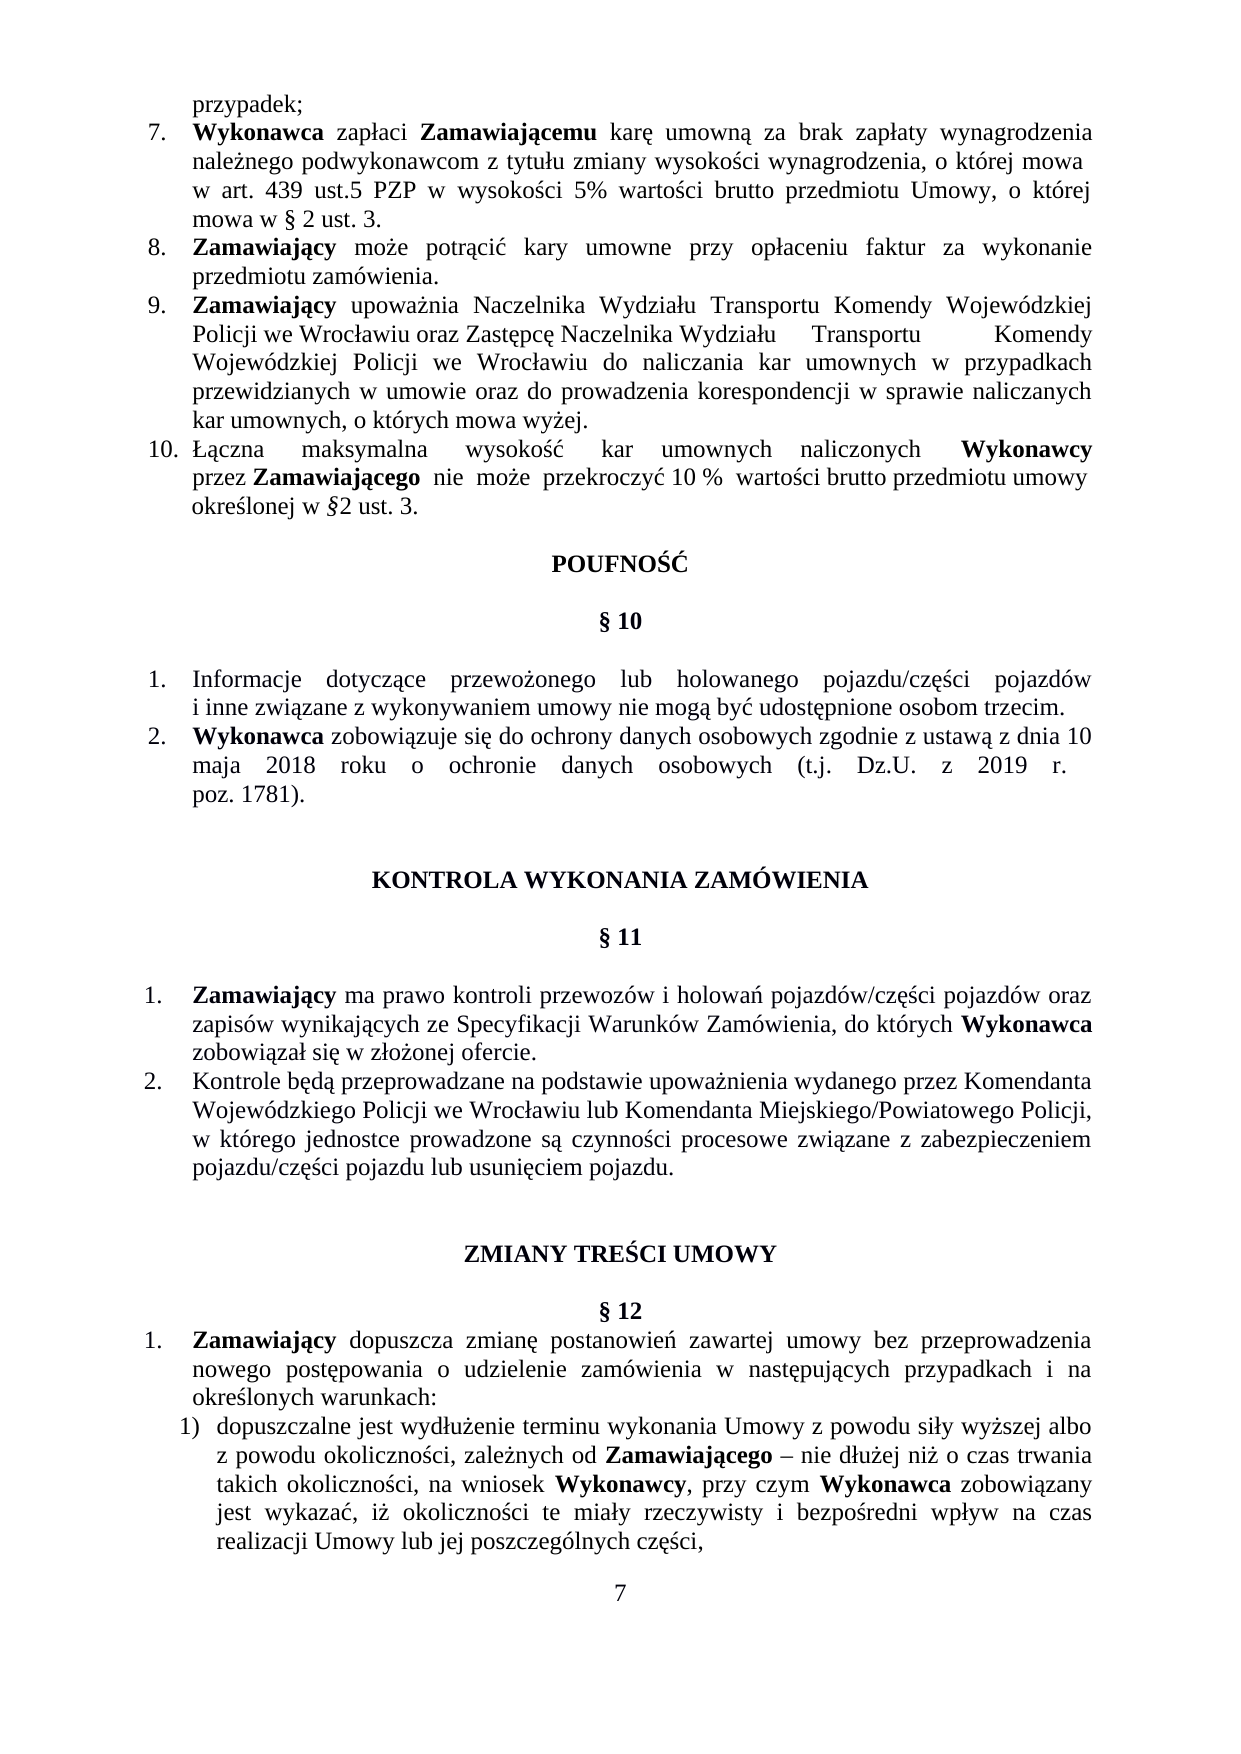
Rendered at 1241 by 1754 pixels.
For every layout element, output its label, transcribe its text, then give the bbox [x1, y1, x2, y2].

text ZMIANY TREŚCI UMOWY [148, 1239, 1092, 1267]
list Kontrole będą przeprowadzane na podstawie upoważnienia wydanego przez Komendanta Wojewódzkiego Policji we Wrocławiu lub Komendanta Miejskiego/Powiatowego Policji, w którego jednostce prowadzone są czynności procesowe związane z zabezpieczeniem pojazdu/części pojazdu lub usunięciem pojazdu. [162, 1066, 1092, 1181]
text § 12 [148, 1296, 1092, 1325]
text § 11 [148, 922, 1092, 951]
list Łączna maksymalna wysokość kar umownych naliczonych Wykonawcy przez Zamawiającego nie może przekroczyć 10 % wartości brutto przedmiotu umowy [148, 434, 1092, 491]
list Zamawiający może potrącić kary umowne przy opłaceniu faktur za wykonanie przedmiotu zamówienia. [148, 232, 1092, 290]
list Wykonawca zobowiązuje się do ochrony danych osobowych zgodnie z ustawą z dnia 10 maja 2018 roku o ochronie danych osobowych (t.j. Dz.U. z 2019 r. poz. 1781). [148, 721, 1092, 807]
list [148, 89, 1092, 117]
list Zamawiający dopuszcza zmianę postanowień zawartej umowy bez przeprowadzenia nowego postępowania o udzielenie zamówienia w następujących przypadkach i na określonych warunkach: [162, 1325, 1092, 1411]
text § 10 [148, 606, 1092, 635]
list Wykonawca zapłaci Zamawiającemu karę umowną za brak zapłaty wynagrodzenia należnego podwykonawcom z tytułu zmiany wysokości wynagrodzenia, o której mowa w art. 439 ust.5 PZP w wysokości 5% wartości brutto przedmiotu Umowy, o której mowa w § 2 ust. 3. [148, 117, 1092, 232]
list Informacje dotyczące przewożonego lub holowanego pojazdu/części pojazdów i inne związane z wykonywaniem umowy nie mogą być udostępnione osobom trzecim. [148, 664, 1092, 721]
list Zamawiający upoważnia Naczelnika Wydziału Transportu Komendy Wojewódzkiej Policji we Wrocławiu oraz Zastępcę Naczelnika Wydziału Transportu Komendy Wojewódzkiej Policji we Wrocławiu do naliczania kar umownych w przypadkach przewidzianych w umowie oraz do prowadzenia korespondencji w sprawie naliczanych kar umownych, o których mowa wyżej. [148, 290, 1092, 434]
list Zamawiający ma prawo kontroli przewozów i holowań pojazdów/części pojazdów oraz zapisów wynikających ze Specyfikacji Warunków Zamówienia, do których Wykonawca zobowiązał się w złożonej ofercie. [162, 980, 1092, 1066]
text określonej w 2 ust. 3. [148, 491, 1092, 520]
list dopuszczalne jest wydłużenie terminu wykonania Umowy z powodu siły wyższej albo z powodu okoliczności, zależnych od Zamawiającego – nie dłużej niż o czas trwania takich okoliczności, na wniosek Wykonawcy, przy czym Wykonawca zobowiązany jest wykazać, iż okoliczności te miały rzeczywisty i bezpośredni wpływ na czas realizacji Umowy lub jej poszczególnych części, [179, 1411, 1092, 1555]
text KONTROLA WYKONANIA ZAMÓWIENIA [148, 865, 1092, 894]
text POUFNOŚĆ [148, 549, 1092, 577]
